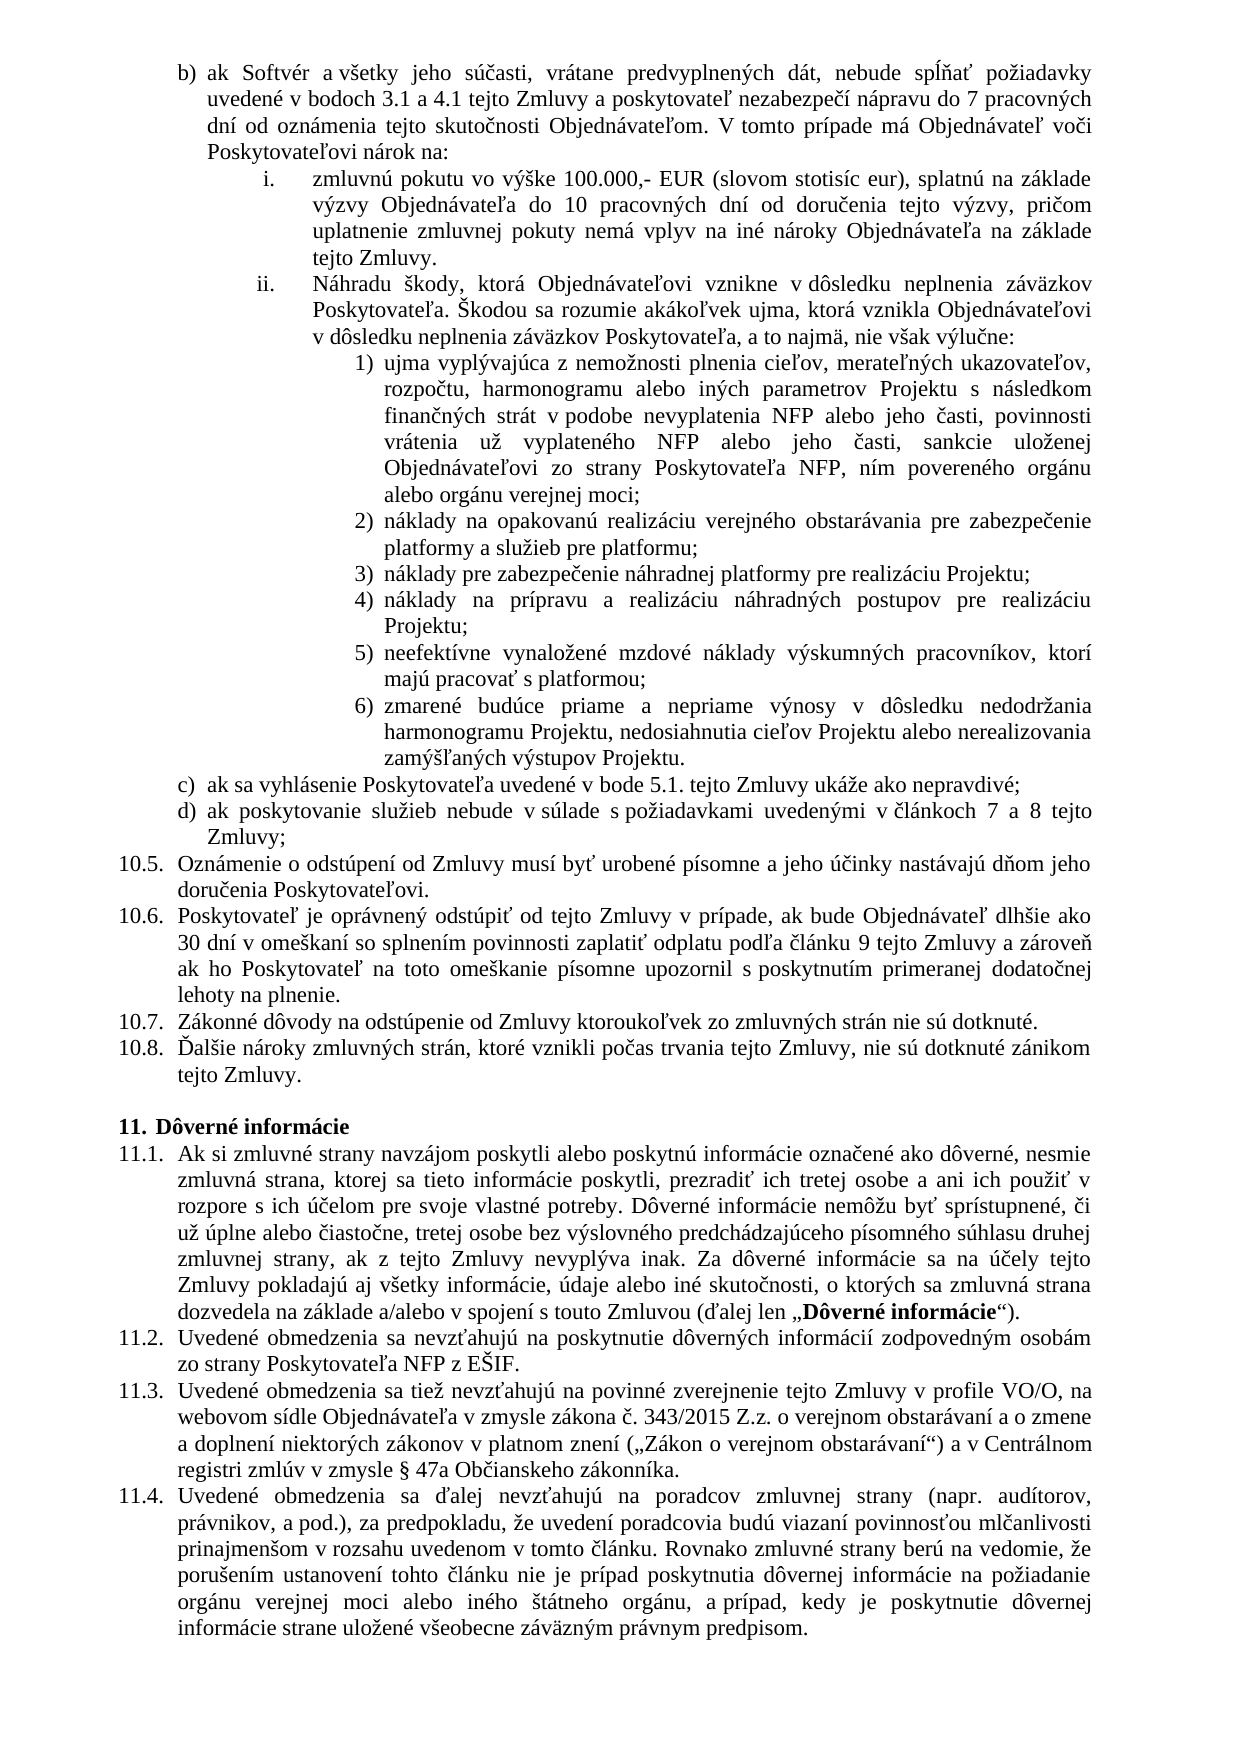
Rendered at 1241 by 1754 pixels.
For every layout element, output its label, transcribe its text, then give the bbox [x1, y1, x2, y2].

list ak sa vyhlásenie Poskytovateľa uvedené v bode 5.1. tejto Zmluvy ukáže ako nepravdivé; [177, 771, 1092, 797]
list neefektívne vynaložené mzdové náklady výskumných pracovníkov, ktorí majú pracovať s platformou; [354, 639, 1092, 692]
list Uvedené obmedzenia sa nevzťahujú na poskytnutie dôverných informácií zodpovedným osobám zo strany Poskytovateľa NFP z EŠIF. [118, 1324, 1092, 1377]
list Poskytovateľ je oprávnený odstúpiť od tejto Zmluvy v prípade, ak bude Objednávateľ dlhšie ako 30 dní v omeškaní so splnením povinnosti zaplatiť odplatu podľa článku 9 tejto Zmluvy a zároveň ak ho Poskytovateľ na toto omeškanie písomne upozornil s poskytnutím primeranej dodatočnej lehoty na plnenie. [118, 902, 1092, 1008]
list ak Softvér a všetky jeho súčasti, vrátane predvyplnených dát, nebude spĺňať požiadavky uvedené v bodoch 3.1 a 4.1 tejto Zmluvy a poskytovateľ nezabezpečí nápravu do 7 pracovných dní od oznámenia tejto skutočnosti Objednávateľom. V tomto prípade má Objednávateľ voči Poskytovateľovi nárok na: [177, 59, 1092, 164]
list náklady na prípravu a realizáciu náhradných postupov pre realizáciu Projektu; [354, 586, 1092, 639]
list náklady na opakovanú realizáciu verejného obstarávania pre zabezpečenie platformy a služieb pre platformu; [354, 507, 1092, 560]
list Ak si zmluvné strany navzájom poskytli alebo poskytnú informácie označené ako dôverné, nesmie zmluvná strana, ktorej sa tieto informácie poskytli, prezradiť ich tretej osobe a ani ich použiť v rozpore s ich účelom pre svoje vlastné potreby. Dôverné informácie nemôžu byť sprístupnené, či už úplne alebo čiastočne, tretej osobe bez výslovného predchádzajúceho písomného súhlasu druhej zmluvnej strany, ak z tejto Zmluvy nevyplýva inak. Za dôverné informácie sa na účely tejto Zmluvy pokladajú aj všetky informácie, údaje alebo iné skutočnosti, o ktorých sa zmluvná strana dozvedela na základe a/alebo v spojení s touto Zmluvou (ďalej len „Dôverné informácie“). [118, 1140, 1092, 1324]
list Ďalšie nároky zmluvných strán, ktoré vznikli počas trvania tejto Zmluvy, nie sú dotknuté zánikom tejto Zmluvy. [118, 1034, 1092, 1087]
list ujma vyplývajúca z nemožnosti plnenia cieľov, merateľných ukazovateľov, rozpočtu, harmonogramu alebo iných parametrov Projektu s následkom finančných strát v podobe nevyplatenia NFP alebo jeho časti, povinnosti vrátenia už vyplateného NFP alebo jeho časti, sankcie uloženej Objednávateľovi zo strany Poskytovateľa NFP, ním povereného orgánu alebo orgánu verejnej moci; [354, 349, 1092, 507]
list náklady pre zabezpečenie náhradnej platformy pre realizáciu Projektu; [354, 560, 1092, 586]
list Dôverné informácie [118, 1113, 1092, 1140]
list Uvedené obmedzenia sa tiež nevzťahujú na povinné zverejnenie tejto Zmluvy v profile VO/O, na webovom sídle Objednávateľa v zmysle zákona č. 343/2015 Z.z. o verejnom obstarávaní a o zmene a doplnení niektorých zákonov v platnom znení („Zákon o verejnom obstarávaní“) a v Centrálnom registri zmlúv v zmysle § 47a Občianskeho zákonníka. [118, 1377, 1092, 1482]
list ak poskytovanie služieb nebude v súlade s požiadavkami uvedenými v článkoch 7 a 8 tejto Zmluvy; [177, 797, 1092, 850]
list zmarené budúce priame a nepriame výnosy v dôsledku nedodržania harmonogramu Projektu, nedosiahnutia cieľov Projektu alebo nerealizovania zamýšľaných výstupov Projektu. [354, 692, 1092, 771]
list Uvedené obmedzenia sa ďalej nevzťahujú na poradcov zmluvnej strany (napr. audítorov, právnikov, a pod.), za predpokladu, že uvedení poradcovia budú viazaní povinnosťou mlčanlivosti prinajmenšom v rozsahu uvedenom v tomto článku. Rovnako zmluvné strany berú na vedomie, že porušením ustanovení tohto článku nie je prípad poskytnutia dôvernej informácie na požiadanie orgánu verejnej moci alebo iného štátneho orgánu, a prípad, kedy je poskytnutie dôvernej informácie strane uložené všeobecne záväzným právnym predpisom. [118, 1482, 1092, 1640]
list zmluvnú pokutu vo výške 100.000,- EUR (slovom stotisíc eur), splatnú na základe výzvy Objednávateľa do 10 pracovných dní od doručenia tejto výzvy, pričom uplatnenie zmluvnej pokuty nemá vplyv na iné nároky Objednávateľa na základe tejto Zmluvy. [275, 164, 1092, 270]
list Oznámenie o odstúpení od Zmluvy musí byť urobené písomne a jeho účinky nastávajú dňom jeho doručenia Poskytovateľovi. [118, 850, 1092, 902]
list Zákonné dôvody na odstúpenie od Zmluvy ktoroukoľvek zo zmluvných strán nie sú dotknuté. [118, 1008, 1092, 1034]
list Náhradu škody, ktorá Objednávateľovi vznikne v dôsledku neplnenia záväzkov Poskytovateľa. Škodou sa rozumie akákoľvek ujma, ktorá vznikla Objednávateľovi v dôsledku neplnenia záväzkov Poskytovateľa, a to najmä, nie však výlučne: [275, 270, 1092, 349]
